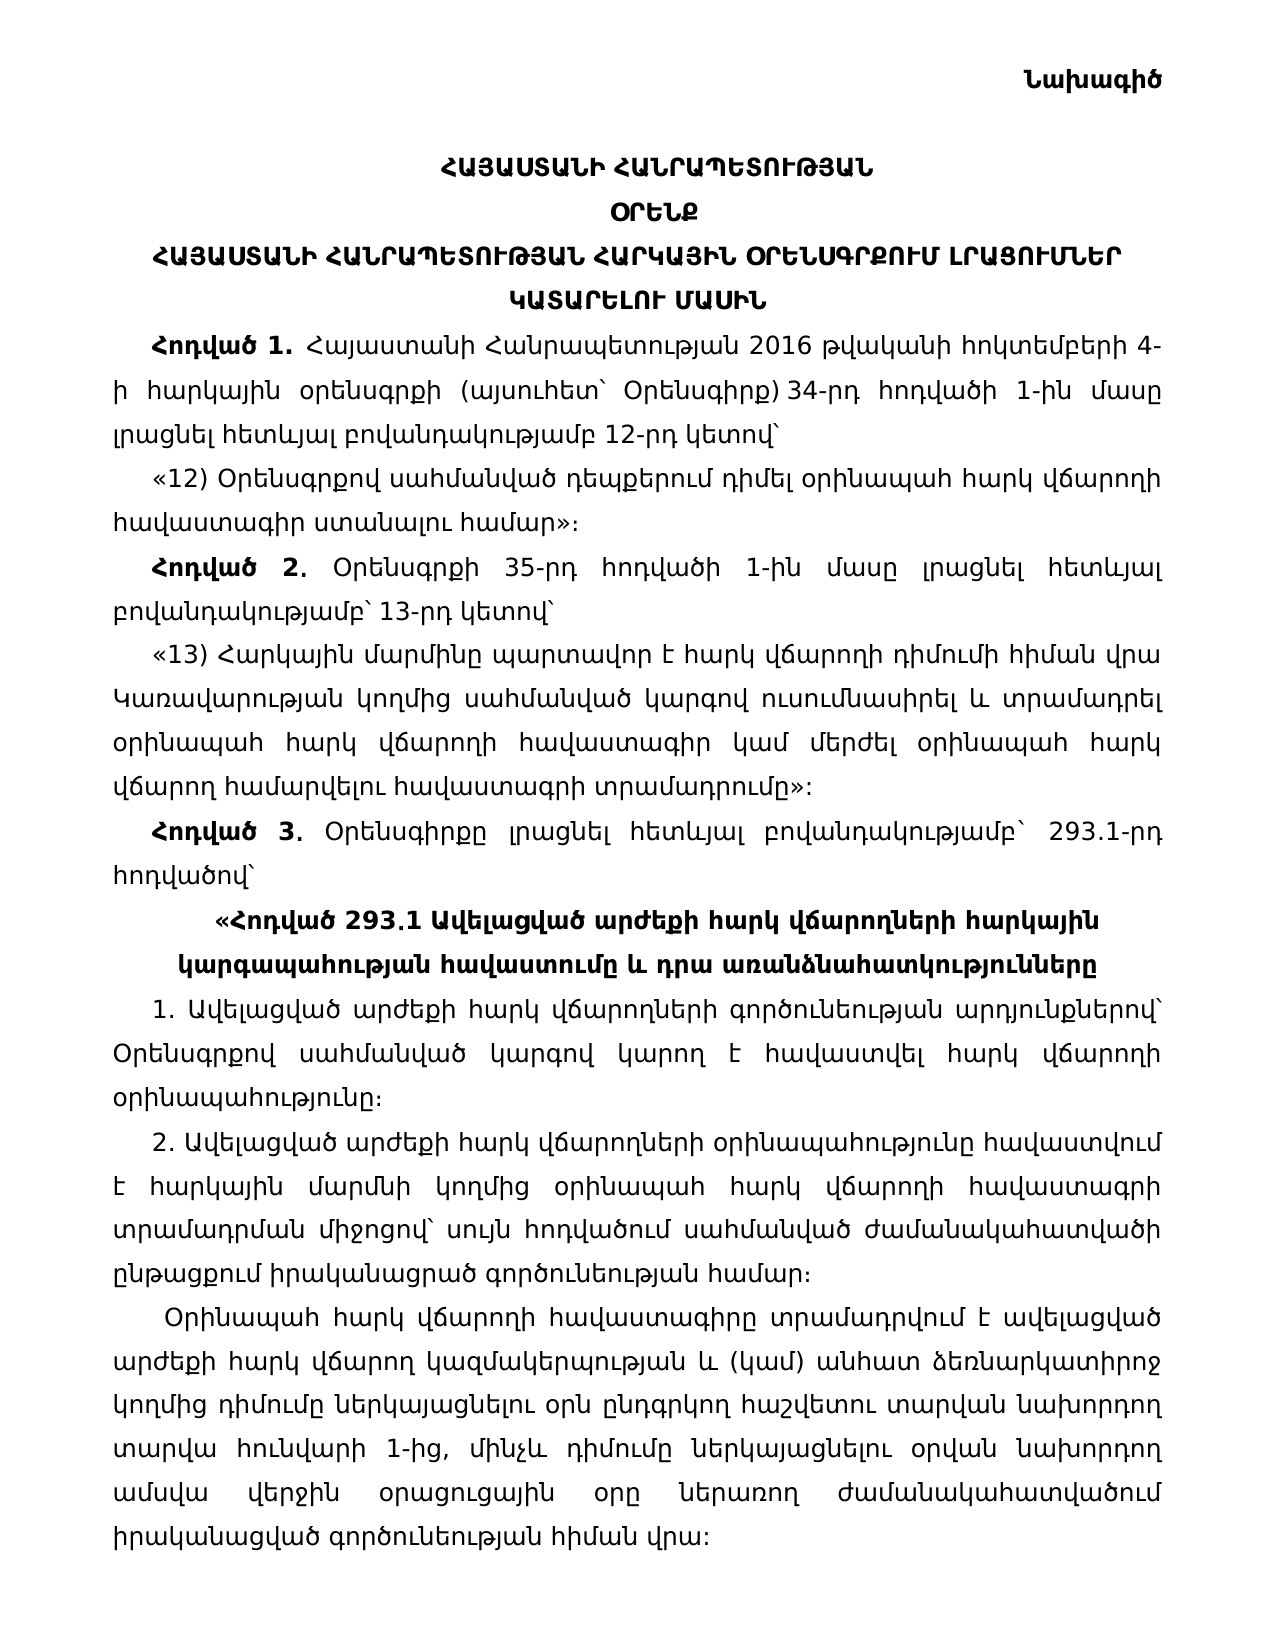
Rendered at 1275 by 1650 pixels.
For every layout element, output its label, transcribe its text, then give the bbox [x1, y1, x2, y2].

text «12) Օրենսգրքով սահմանված դեպքերում դիմել օրինապահ հարկ վճարողի հավաստագիր ստանալու համար»։ [112, 464, 1162, 537]
text «Հոդված 293․1 Ավելացված արժեքի հարկ վճարողների հարկային կարգապահության հավաստումը և դրա առանձնահատկությունները [112, 905, 1162, 979]
text Հոդված 2․ Օրենսգրքի 35-րդ հոդվածի 1-ին մասը լրացնել հետևյալ բովանդակությամբ՝ 13-րդ կետով՝ [112, 552, 1162, 626]
text 1․ Ավելացված արժեքի հարկ վճարողների գործունեության արդյունքներով՝ Օրենսգրքով սահմանված կարգով կարող է հավաստվել հարկ վճարողի օրինապահությունը։ [112, 994, 1162, 1112]
text Հոդված 3․ Օրենսգիրքը լրացնել հետևյալ բովանդակությամբ` 293․1-րդ հոդվածով՝ [112, 816, 1162, 890]
text Օրինապահ հարկ վճարողի հավաստագիրը տրամադրվում է ավելացված արժեքի հարկ վճարող կազմակերպության և (կամ) անհատ ձեռնարկատիրոջ կողմից դիմումը ներկայացնելու օրն ընդգրկող հաշվետու տարվան նախորդող տարվա հունվարի 1-ից, մինչև դիմումը ներկայացնելու օրվան նախորդող ամսվա վերջին օրացուցային օրը ներառող ժամանակահատվածում իրականացված գործունեության հիման վրա: [112, 1303, 1162, 1551]
text ՀԱՅԱՍՏԱՆԻ ՀԱՆՐԱՊԵՏՈՒԹՅԱՆ ՀԱՐԿԱՅԻՆ ՕՐԵՆՍԳՐՔՈՒՄ ԼՐԱՑՈՒՄՆԵՐ ԿԱՏԱՐԵԼՈՒ ՄԱՍԻՆ [112, 243, 1162, 316]
text ՀԱՅԱՍՏԱՆԻ ՀԱՆՐԱՊԵՏՈՒԹՅԱՆ [112, 153, 1162, 182]
text Հոդված 1. Հայաստանի Հանրապետության 2016 թվականի հոկտեմբերի 4-ի հարկային օրենսգրքի (այսուհետ՝ Օրենսգիրք) 34-րդ հոդվածի 1-ին մասը լրացնել հետևյալ բովանդակությամբ 12-րդ կետով՝ [112, 330, 1162, 449]
text ՕՐԵՆՔ [112, 197, 1162, 227]
text 2․ Ավելացված արժեքի հարկ վճարողների օրինապահությունը հավաստվում է հարկային մարմնի կողմից օրինապահ հարկ վճարողի հավաստագրի տրամադրման միջոցով՝ սույն հոդվածում սահմանված ժամանակահատվածի ընթացքում իրականացրած գործունեության համար։ [112, 1127, 1162, 1288]
text «13) Հարկային մարմինը պարտավոր է հարկ վճարողի դիմումի հիման վրա Կառավարության կողմից սահմանված կարգով ուսումնասիրել և տրամադրել օրինապահ հարկ վճարողի հավաստագիր կամ մերժել օրինապահ հարկ վճարող համարվելու հավաստագրի տրամադրումը»: [112, 641, 1162, 801]
text Նախագիծ [112, 66, 1162, 95]
